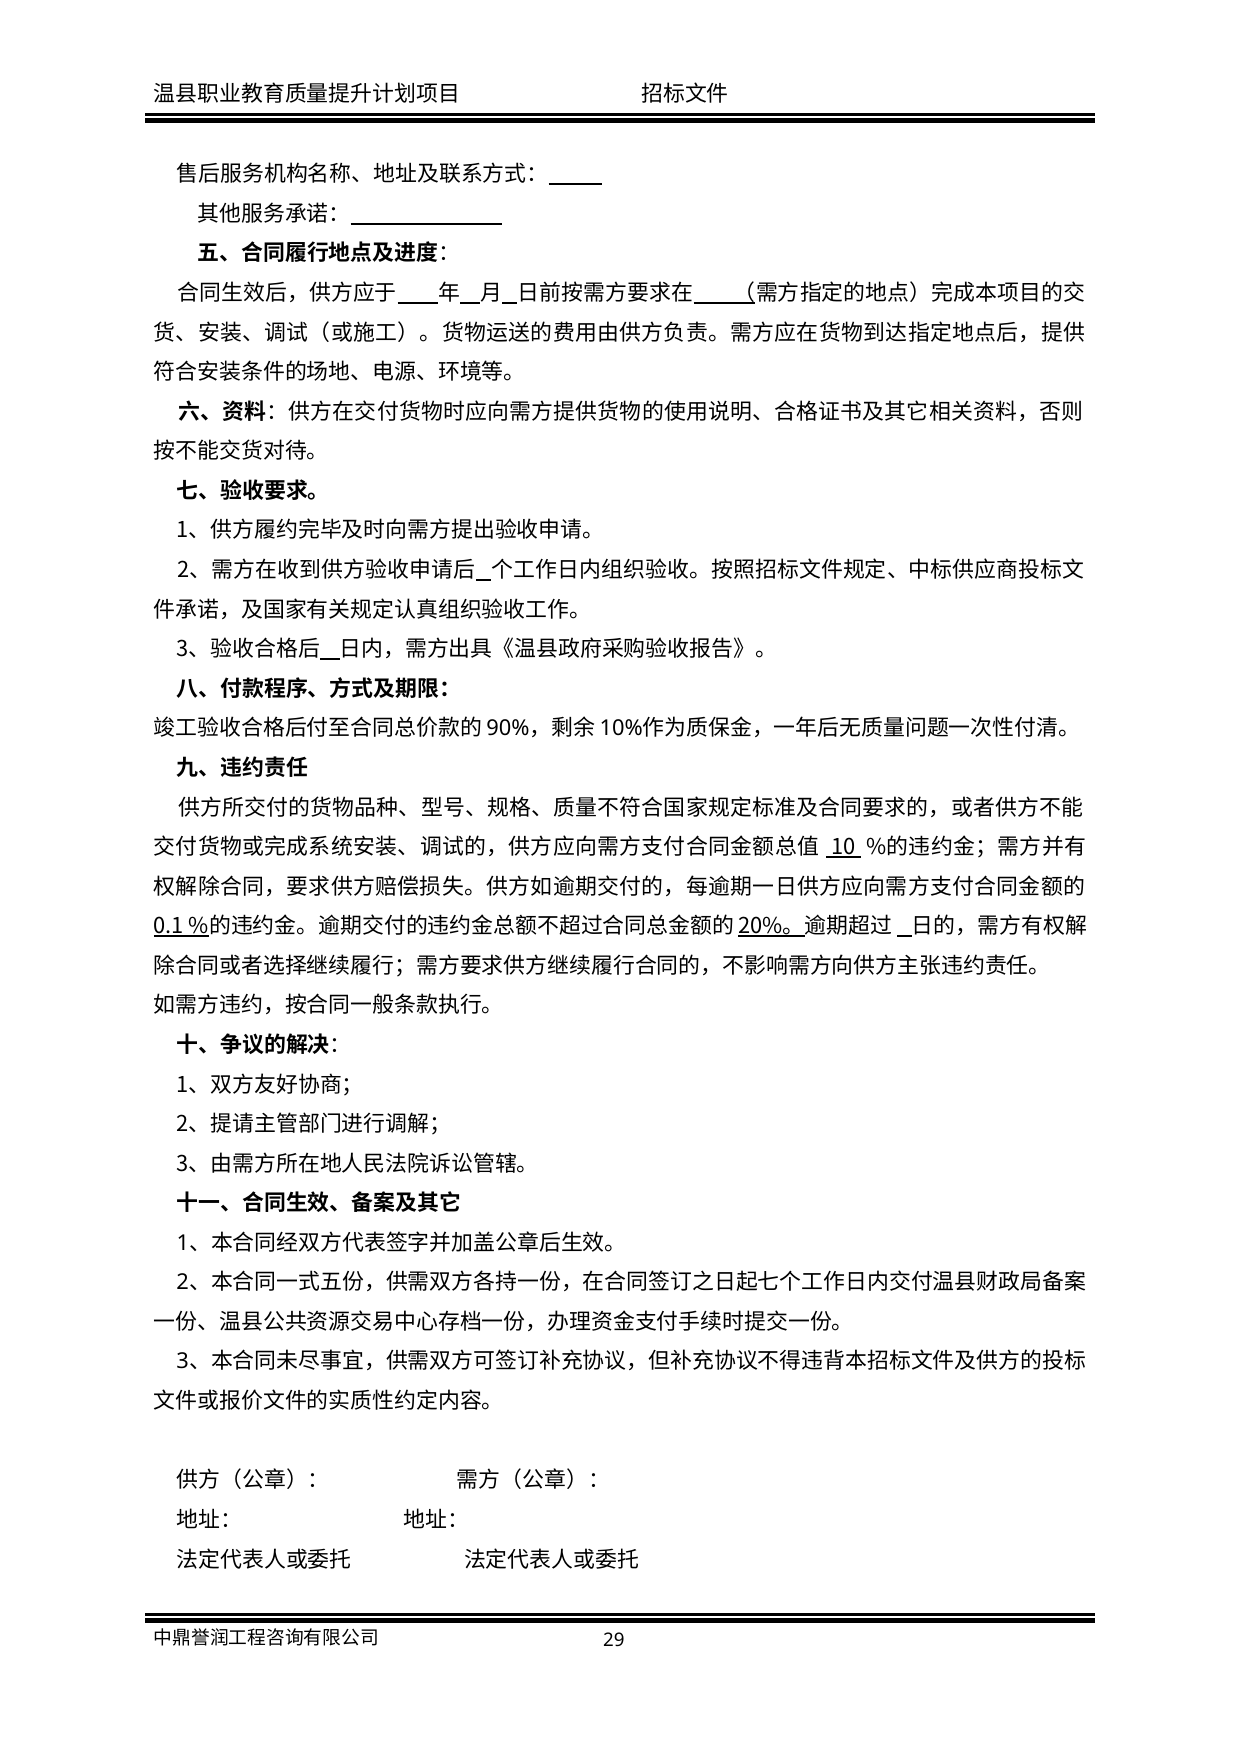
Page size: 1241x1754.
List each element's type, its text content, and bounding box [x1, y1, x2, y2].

text 3、由需方所在地人民法院诉讼管辖。 [153, 1142, 1087, 1181]
text 八、付款程序、方式及期限： [153, 667, 1087, 706]
text 七、验收要求。 [153, 469, 1087, 508]
text 竣工验收合格后付至合同总价款的90%，剩余10%作为质保金，一年后无质量问题一次性付清。 [153, 706, 1087, 746]
text 1、供方履约完毕及时向需方提出验收申请。 [153, 508, 1087, 548]
text 供方所交付的货物品种、型号、规格、质量不符合国家规定标准及合同要求的，或者供方不能交付货物或完成系统安装、调试的，供方应向需方支付合同金额总值 10 %的违约金；需方并有权解除合同，要求供方赔偿损失。供方如逾期交付的，每逾期一日供方应向需方支付合同金额的 0.1 %的违约金。逾期交付的违约金总额不超过合同总金额的20%。逾期超过 日的，需方有权解除合同或者选择继续履行；需方要求供方继续履行合同的，不影响需方向供方主张违约责任。 [153, 786, 1087, 983]
text 2、需方在收到供方验收申请后 个工作日内组织验收。按照招标文件规定、中标供应商投标文件承诺，及国家有关规定认真组织验收工作。 [153, 548, 1087, 627]
text 其他服务承诺： [153, 192, 1087, 231]
text 九、违约责任 [153, 746, 1087, 786]
text 地址： 地址： [153, 1498, 1087, 1538]
text 五、合同履行地点及进度： [153, 231, 1087, 271]
text 3、本合同未尽事宜，供需双方可签订补充协议，但补充协议不得违背本招标文件及供方的投标文件或报价文件的实质性约定内容。 [153, 1340, 1087, 1419]
text 供方（公章）： 需方（公章）： [153, 1458, 1087, 1498]
text 1、本合同经双方代表签字并加盖公章后生效。 [153, 1221, 1087, 1261]
text 如需方违约，按合同一般条款执行。 [153, 983, 1087, 1023]
text 3、验收合格后 日内，需方出具《温县政府采购验收报告》。 [153, 627, 1087, 667]
text 2、提请主管部门进行调解； [153, 1102, 1087, 1142]
text 售后服务机构名称、地址及联系方式： [153, 152, 1087, 192]
text 1、双方友好协商； [153, 1063, 1087, 1102]
text 2、本合同一式五份，供需双方各持一份，在合同签订之日起七个工作日内交付温县财政局备案一份、温县公共资源交易中心存档一份，办理资金支付手续时提交一份。 [153, 1261, 1087, 1340]
text 十、争议的解决： [153, 1023, 1087, 1063]
text 法定代表人或委托 法定代表人或委托 [153, 1538, 1087, 1577]
text 十一、合同生效、备案及其它 [153, 1181, 1087, 1221]
text 六、资料：供方在交付货物时应向需方提供货物的使用说明、合格证书及其它相关资料，否则按不能交货对待。 [153, 390, 1087, 469]
text 合同生效后，供方应于 年 月 日前按需方要求在 （需方指定的地点）完成本项目的交货、安装、调试（或施工）。货物运送的费用由供方负责。需方应在货物到达指定地点后，提供符合安装条件的场地、电源、环境等。 [153, 271, 1087, 390]
